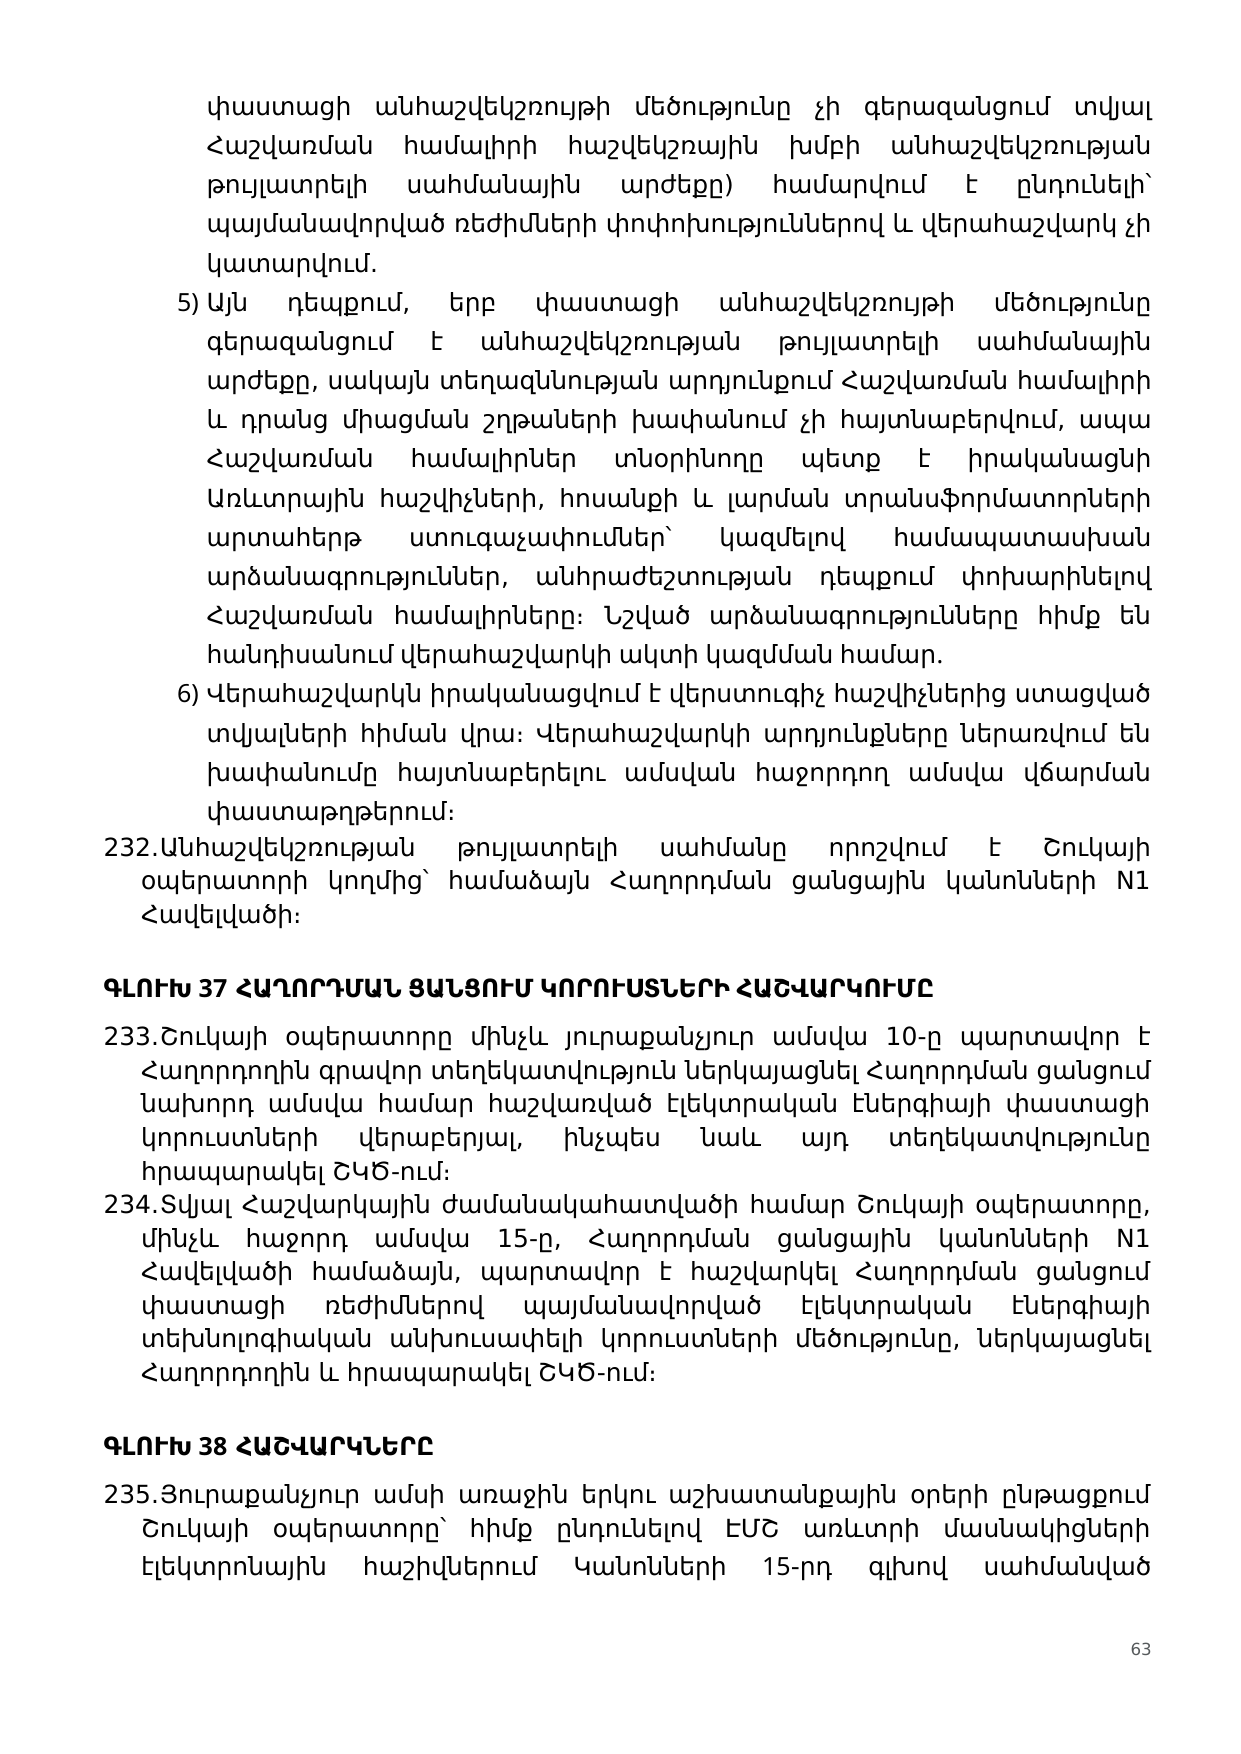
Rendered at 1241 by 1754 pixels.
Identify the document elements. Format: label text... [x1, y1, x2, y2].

subtitle ՀԱՂՈՐԴՄԱՆ ՑԱՆՑՈՒՄ ԿՈՐՈՒՍՏՆԵՐԻ ՀԱՇՎԱՐԿՈՒՄԸ [103, 971, 1152, 1005]
text Այն դեպքում, երբ փաստացի անհաշվեկշռույթի մեծությունը գերազանցում է անհաշվեկշռության թույլատրելի սահմանային արժեքը, սակայն տեղազննության արդյունքում Հաշվառման համալիրի և դրանց միացման շղթաների խափանում չի հայտնաբերվում, ապա Հաշվառման համալիրներ տնօրինողը պետք է իրականացնի Առևտրային հաշվիչների, հոսանքի և լարման տրանսֆորմատորների արտահերթ ստուգաչափումներ՝ կազմելով համապատասխան արձանագրություններ, անհրաժեշտության դեպքում փոխարինելով Հաշվառման համալիրները։ Նշված արձանագրությունները հիմք են հանդիսանում վերահաշվարկի ակտի կազմման համար. [177, 284, 1152, 671]
subtitle ՀԱՇՎԱՐԿՆԵՐԸ [103, 1429, 1152, 1463]
text Անհաշվեկշռության թույլատրելի սահմանը որոշվում է Շուկայի օպերատորի կողմից՝ համաձայն Հաղորդման ցանցային կանոնների N1 Հավելվածի։ [103, 833, 1152, 929]
text Շուկայի օպերատորը մինչև յուրաքանչյուր ամսվա 10-ը պարտավոր է Հաղորդողին գրավոր տեղեկատվություն ներկայացնել Հաղորդման ցանցում նախորդ ամսվա համար հաշվառված էլեկտրական էներգիայի փաստացի կորուստների վերաբերյալ, ինչպես նաև այդ տեղեկատվությունը հրապարակել ՇԿԾ-ում։ [103, 1023, 1152, 1186]
text Վերահաշվարկն իրականացվում է վերստուգիչ հաշվիչներից ստացված տվյալների հիման վրա։ Վերահաշվարկի արդյունքները ներառվում են խափանումը հայտնաբերելու ամսվան հաջորդող ամսվա վճարման փաստաթղթերում։ [177, 676, 1152, 828]
text Տվյալ Հաշվարկային ժամանակահատվածի համար Շուկայի օպերատորը, մինչև հաջորդ ամսվա 15-ը, Հաղորդման ցանցային կանոնների N1 Հավելվածի համաձայն, պարտավոր է հաշվարկել Հաղորդման ցանցում փաստացի ռեժիմներով պայմանավորված էլեկտրական էներգիայի տեխնոլոգիական անխուսափելի կորուստների մեծությունը, ներկայացնել Հաղորդողին և հրապարակել ՇԿԾ-ում։ [103, 1190, 1152, 1387]
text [103, 1481, 1152, 1583]
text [177, 89, 1152, 279]
